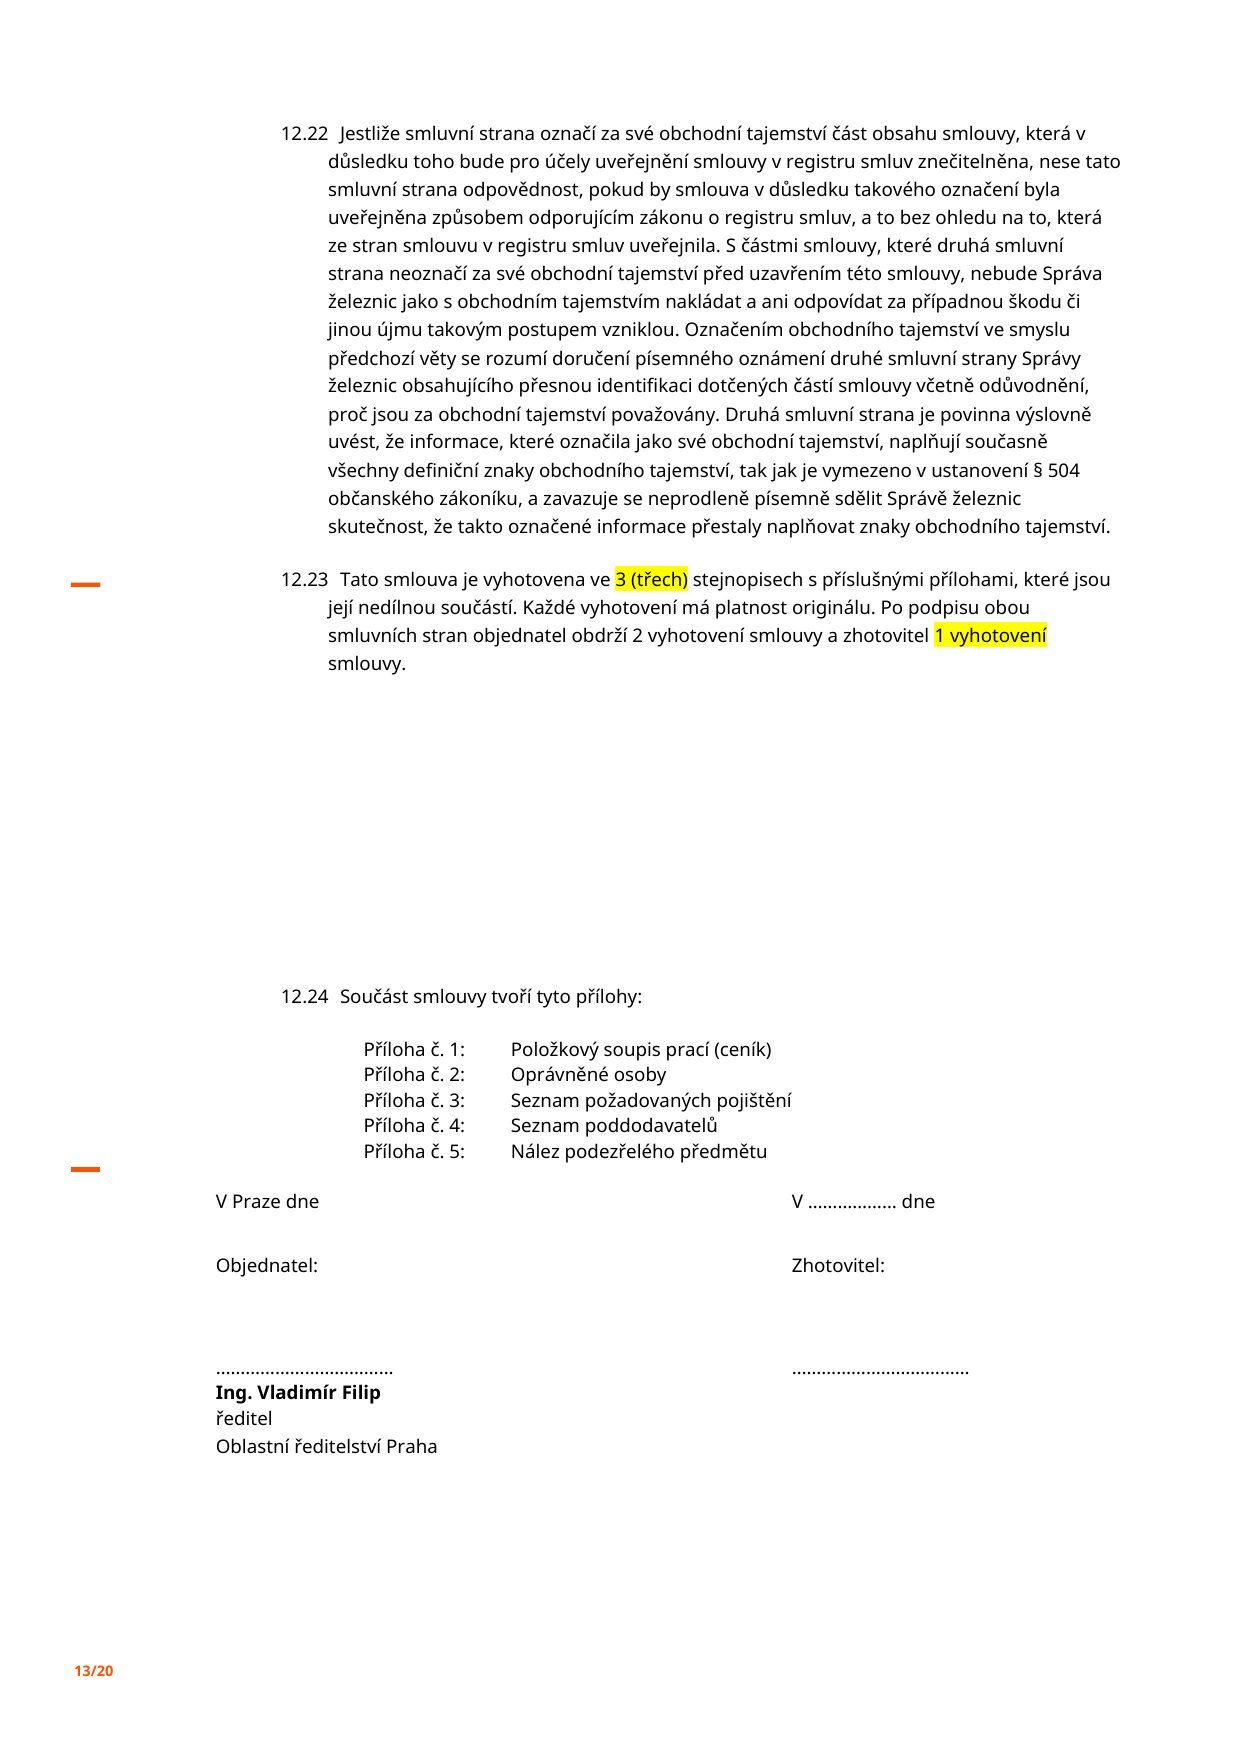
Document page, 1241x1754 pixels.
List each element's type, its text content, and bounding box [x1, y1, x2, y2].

text ……………………………… ……………………………… [216, 1354, 1122, 1379]
text ředitel [216, 1405, 1122, 1431]
list Tato smlouva je vyhotovena ve 3 (třech) stejnopisech s příslušnými přílohami, které jsou její nedílnou součástí. Každé vyhotovení má platnost originálu. Po podpisu obou smluvních stran objednatel obdrží 2 vyhotovení smlouvy a zhotovitel 1 vyhotovení smlouvy. [281, 566, 1122, 956]
text Příloha č. 4: Seznam poddodavatelů [363, 1113, 1122, 1138]
list Součást smlouvy tvoří tyto přílohy: [281, 983, 1122, 1009]
text Oblastní ředitelství Praha [216, 1433, 1122, 1458]
text Příloha č. 5: Nález podezřelého předmětu [363, 1138, 1122, 1164]
list Jestliže smluvní strana označí za své obchodní tajemství část obsahu smlouvy, která v důsledku toho bude pro účely uveřejnění smlouvy v registru smluv znečitelněna, nese tato smluvní strana odpovědnost, pokud by smlouva v důsledku takového označení byla uveřejněna způsobem odporujícím zákonu o registru smluv, a to bez ohledu na to, která ze stran smlouvu v registru smluv uveřejnila. S částmi smlouvy, které druhá smluvní strana neoznačí za své obchodní tajemství před uzavřením této smlouvy, nebude Správa železnic jako s obchodním tajemstvím nakládat a ani odpovídat za případnou škodu či jinou újmu takovým postupem vzniklou. Označením obchodního tajemství ve smyslu předchozí věty se rozumí doručení písemného oznámení druhé smluvní strany Správy železnic obsahujícího přesnou identifikaci dotčených částí smlouvy včetně odůvodnění, proč jsou za obchodní tajemství považovány. Druhá smluvní strana je povinna výslovně uvést, že informace, které označila jako své obchodní tajemství, naplňují současně všechny definiční znaky obchodního tajemství, tak jak je vymezeno v ustanovení § 504 občanského zákoníku, a zavazuje se neprodleně písemně sdělit Správě železnic skutečnost, že takto označené informace přestaly naplňovat znaky obchodního tajemství. [281, 121, 1122, 538]
text Příloha č. 2: Oprávněné osoby [363, 1062, 1122, 1087]
text Objednatel: Zhotovitel: [216, 1252, 1122, 1277]
text Příloha č. 1: Položkový soupis prací (ceník) [289, 1036, 1122, 1062]
text V Praze dne V ……………… dne [216, 1189, 1122, 1214]
text Příloha č. 3: Seznam požadovaných pojištění [363, 1087, 1122, 1113]
text Ing. Vladimír Filip [216, 1379, 1122, 1405]
